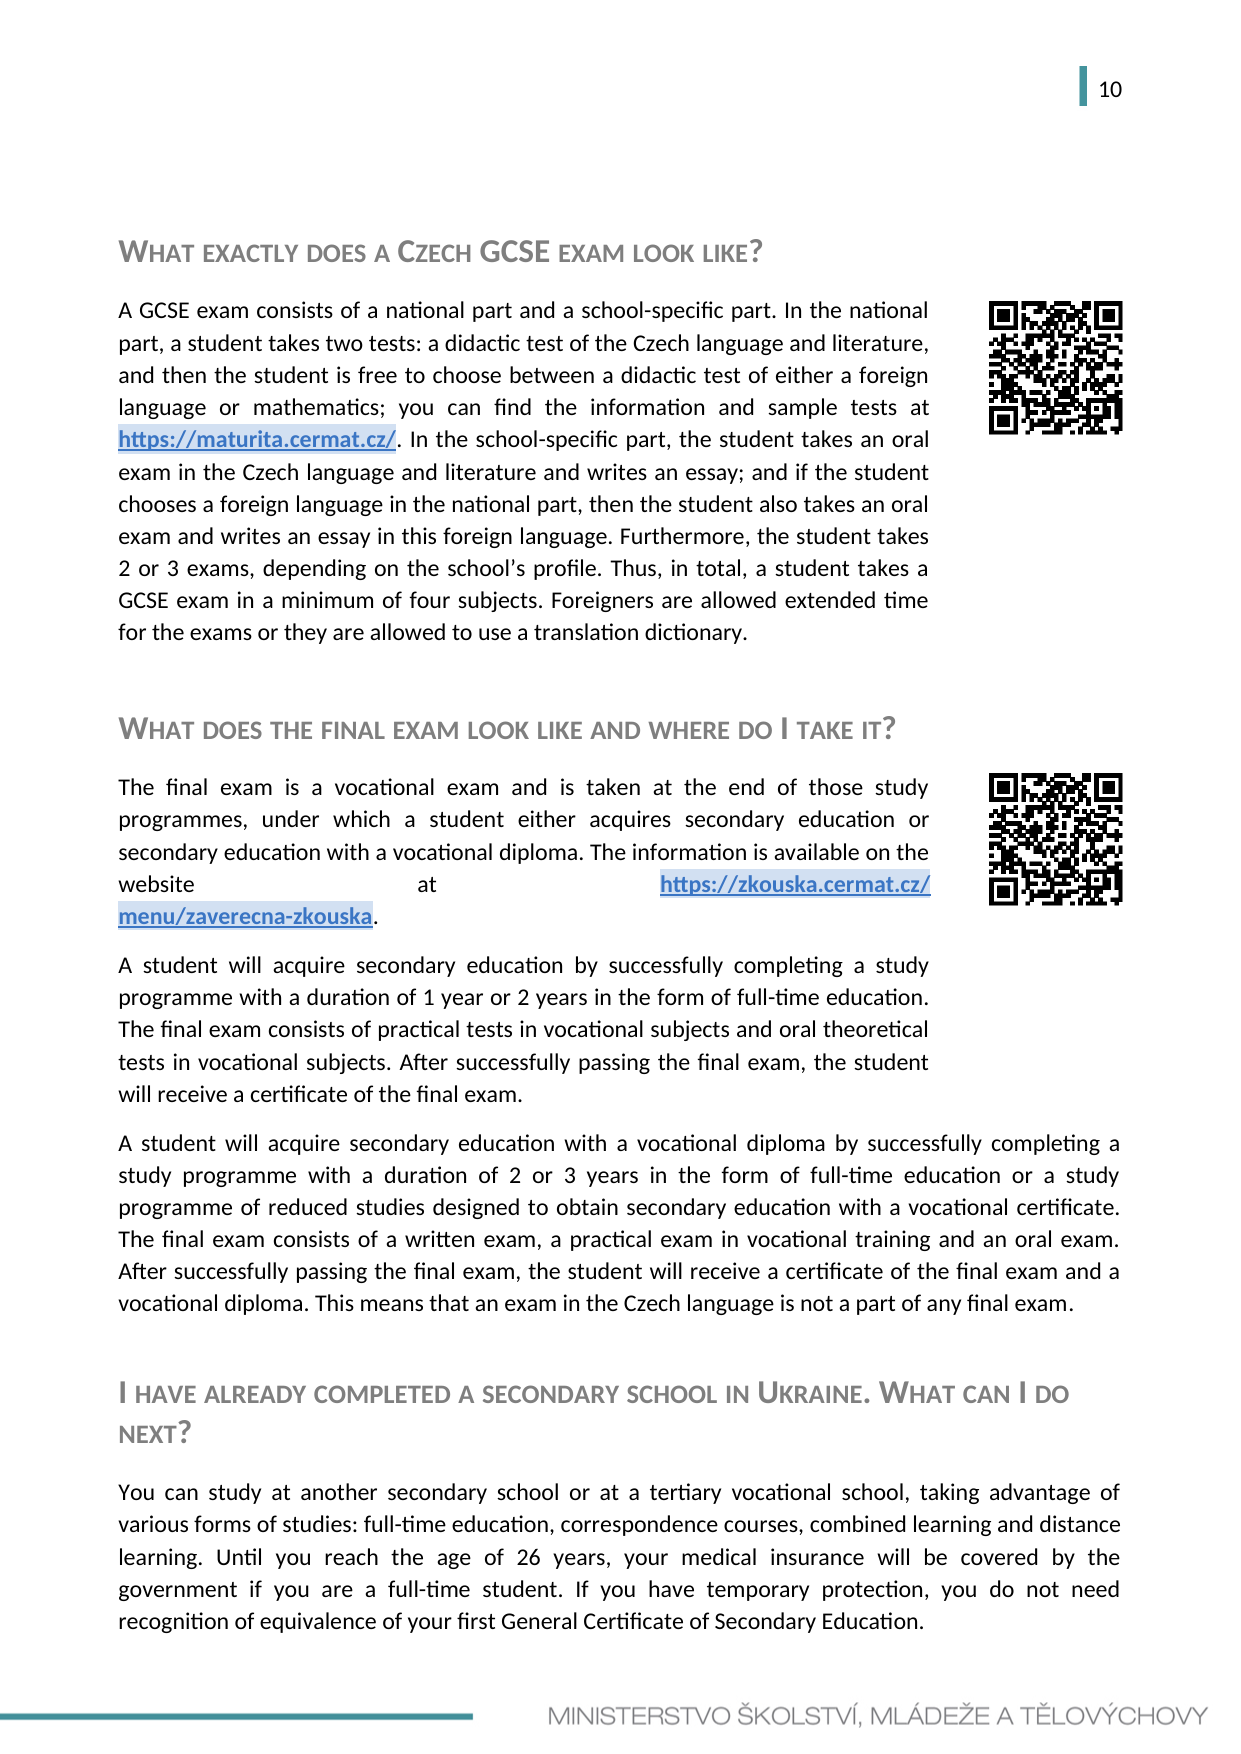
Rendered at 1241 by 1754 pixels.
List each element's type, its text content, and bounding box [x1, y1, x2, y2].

text You can study at another secondary school or at a tertiary vocational school, taking advantage of various forms of studies: full-time education, correspondence courses, combined learning and distance learning. Until you reach the age of 26 years, your medical insurance will be covered by the government if you are a full-time student. If you have temporary protection, you do not need recognition of equivalence of your first General Certificate of Secondary Education. [118, 1477, 1122, 1635]
picture [985, 768, 1127, 910]
text A GCSE exam consists of a national part and a school-specific part. In the national part, a student takes two tests: a didactic test of the Czech language and literature, and then the student is free to choose between a didactic test of either a foreign language or mathematics; you can find the information and sample tests at https://maturita.cermat.cz/. In the school-specific part, the student takes an oral exam in the Czech language and literature and writes an essay; and if the student chooses a foreign language in the national part, then the student also takes an oral exam and writes an essay in this foreign language. Furthermore, the student takes 2 or 3 exams, depending on the school’s profile. Thus, in total, a student takes a GCSE exam in a minimum of four subjects. Foreigners are allowed extended time for the exams or they are allowed to use a translation dictionary. [118, 296, 930, 647]
subtitle I have already completed a secondary school in Ukraine. What can I do next? [118, 1371, 1122, 1452]
subtitle What exactly does a Czech GCSE exam look like? [118, 230, 1122, 271]
picture [1065, 66, 1148, 123]
text A student will acquire secondary education by successfully completing a study programme with a duration of 1 year or 2 years in the form of full-time education. The final exam consists of practical tests in vocational subjects and oral theoretical tests in vocational subjects. After successfully passing the final exam, the student will receive a certificate of the final exam. [118, 950, 930, 1108]
picture [985, 297, 1127, 439]
text A student will acquire secondary education with a vocational diploma by successfully completing a study programme with a duration of 2 or 3 years in the form of full-time education or a study programme of reduced studies designed to obtain secondary education with a vocational certificate. The final exam consists of a written exam, a practical exam in vocational training and an oral exam. After successfully passing the final exam, the student will receive a certificate of the final exam and a vocational diploma. This means that an exam in the Czech language is not a part of any final exam. [118, 1128, 1122, 1318]
text The final exam is a vocational exam and is taken at the end of those study programmes, under which a student either acquires secondary education or secondary education with a vocational diploma. The information is available on the website at https://zkouska.cermat.cz/ menu/zaverecna-zkouska. [118, 772, 930, 930]
subtitle What does the final exam look like and where do I take it? [118, 707, 1122, 747]
picture [0, 1671, 1240, 1753]
